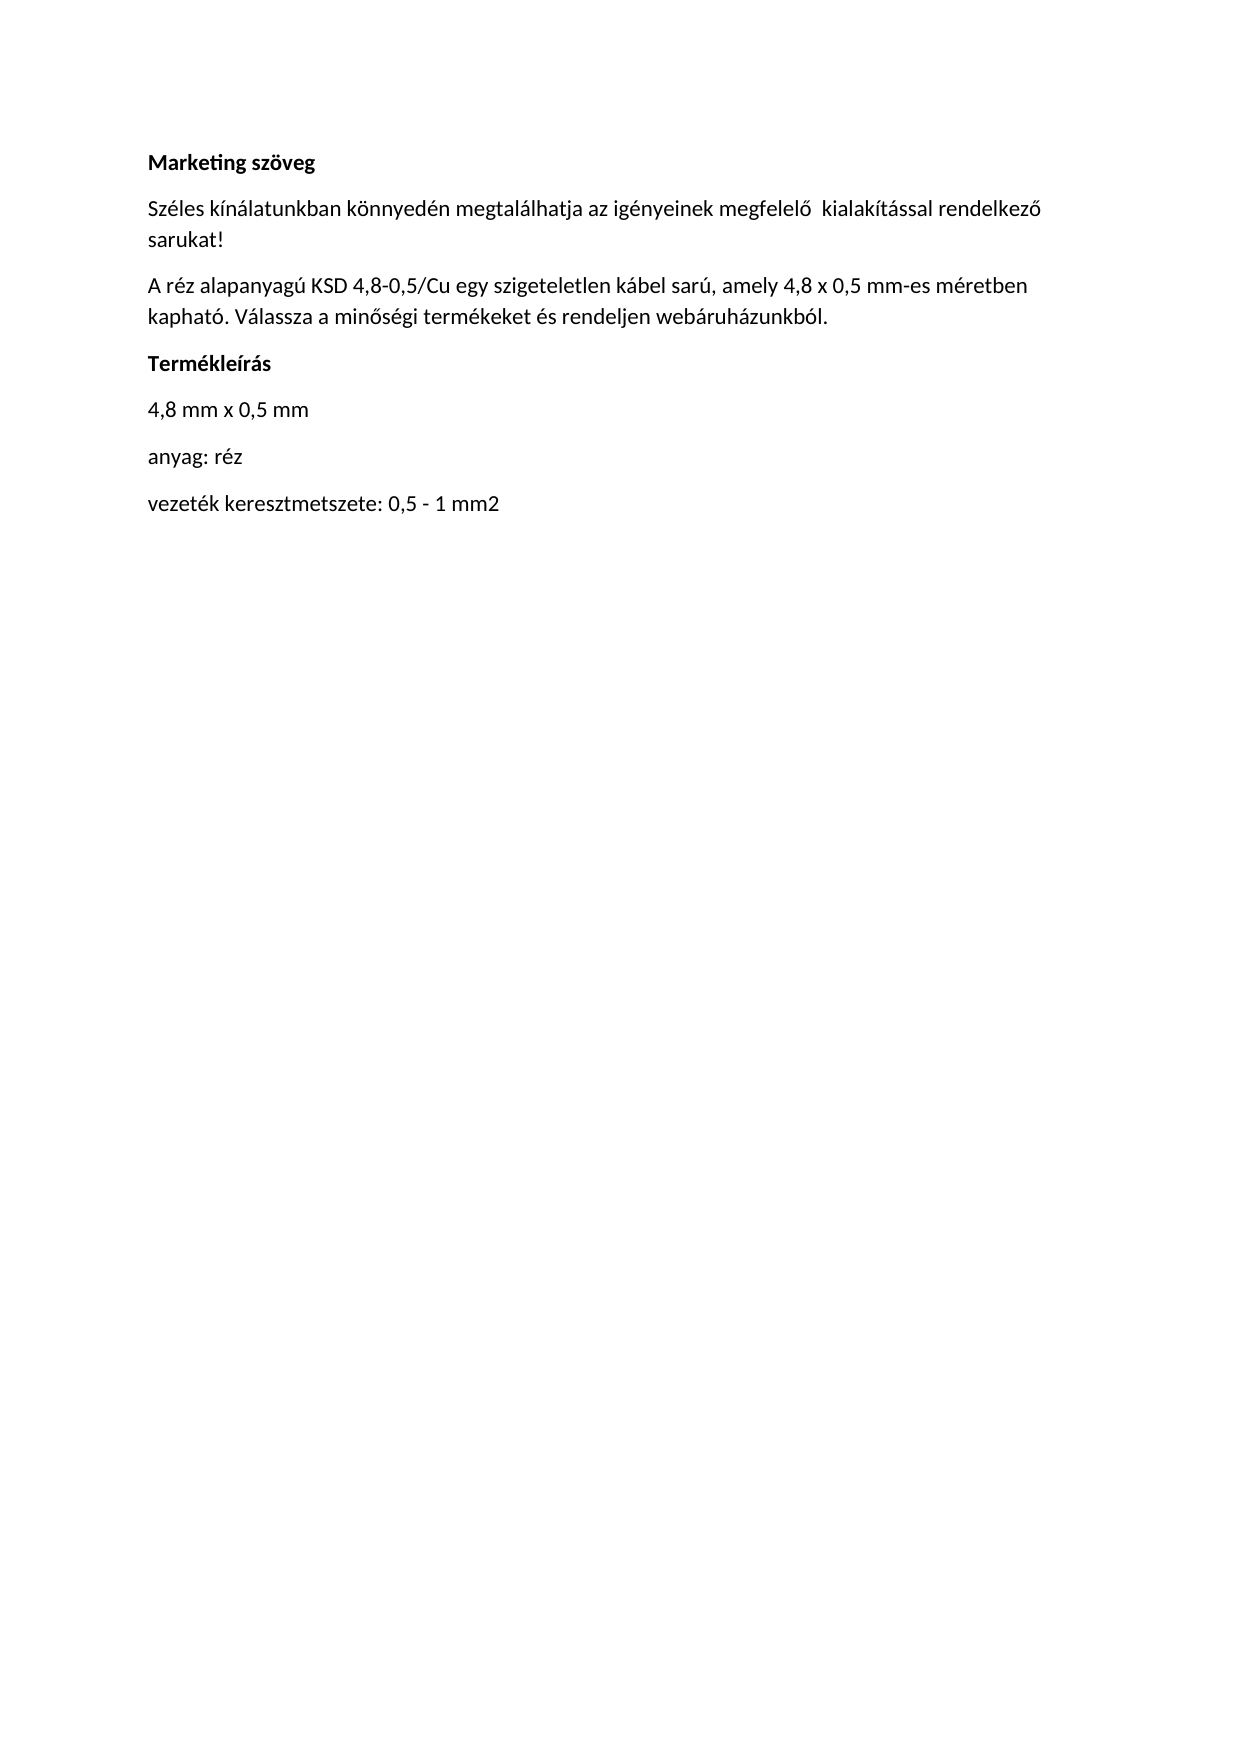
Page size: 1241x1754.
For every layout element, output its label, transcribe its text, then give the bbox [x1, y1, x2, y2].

text A réz alapanyagú KSD 4,8-0,5/Cu egy szigeteletlen kábel sarú, amely 4,8 x 0,5 mm-es méretben kapható. Válassza a minőségi termékeket és rendeljen webáruházunkból. [148, 272, 1093, 330]
text Széles kínálatunkban könnyedén megtalálhatja az igényeinek megfelelő kialakítással rendelkező sarukat! [148, 194, 1093, 253]
text vezeték keresztmetszete: 0,5 - 1 mm2 [148, 489, 1093, 517]
text Termékleírás [148, 349, 1093, 377]
text Marketing szöveg [148, 148, 1093, 176]
text anyag: réz [148, 442, 1093, 470]
text 4,8 mm x 0,5 mm [148, 396, 1093, 423]
